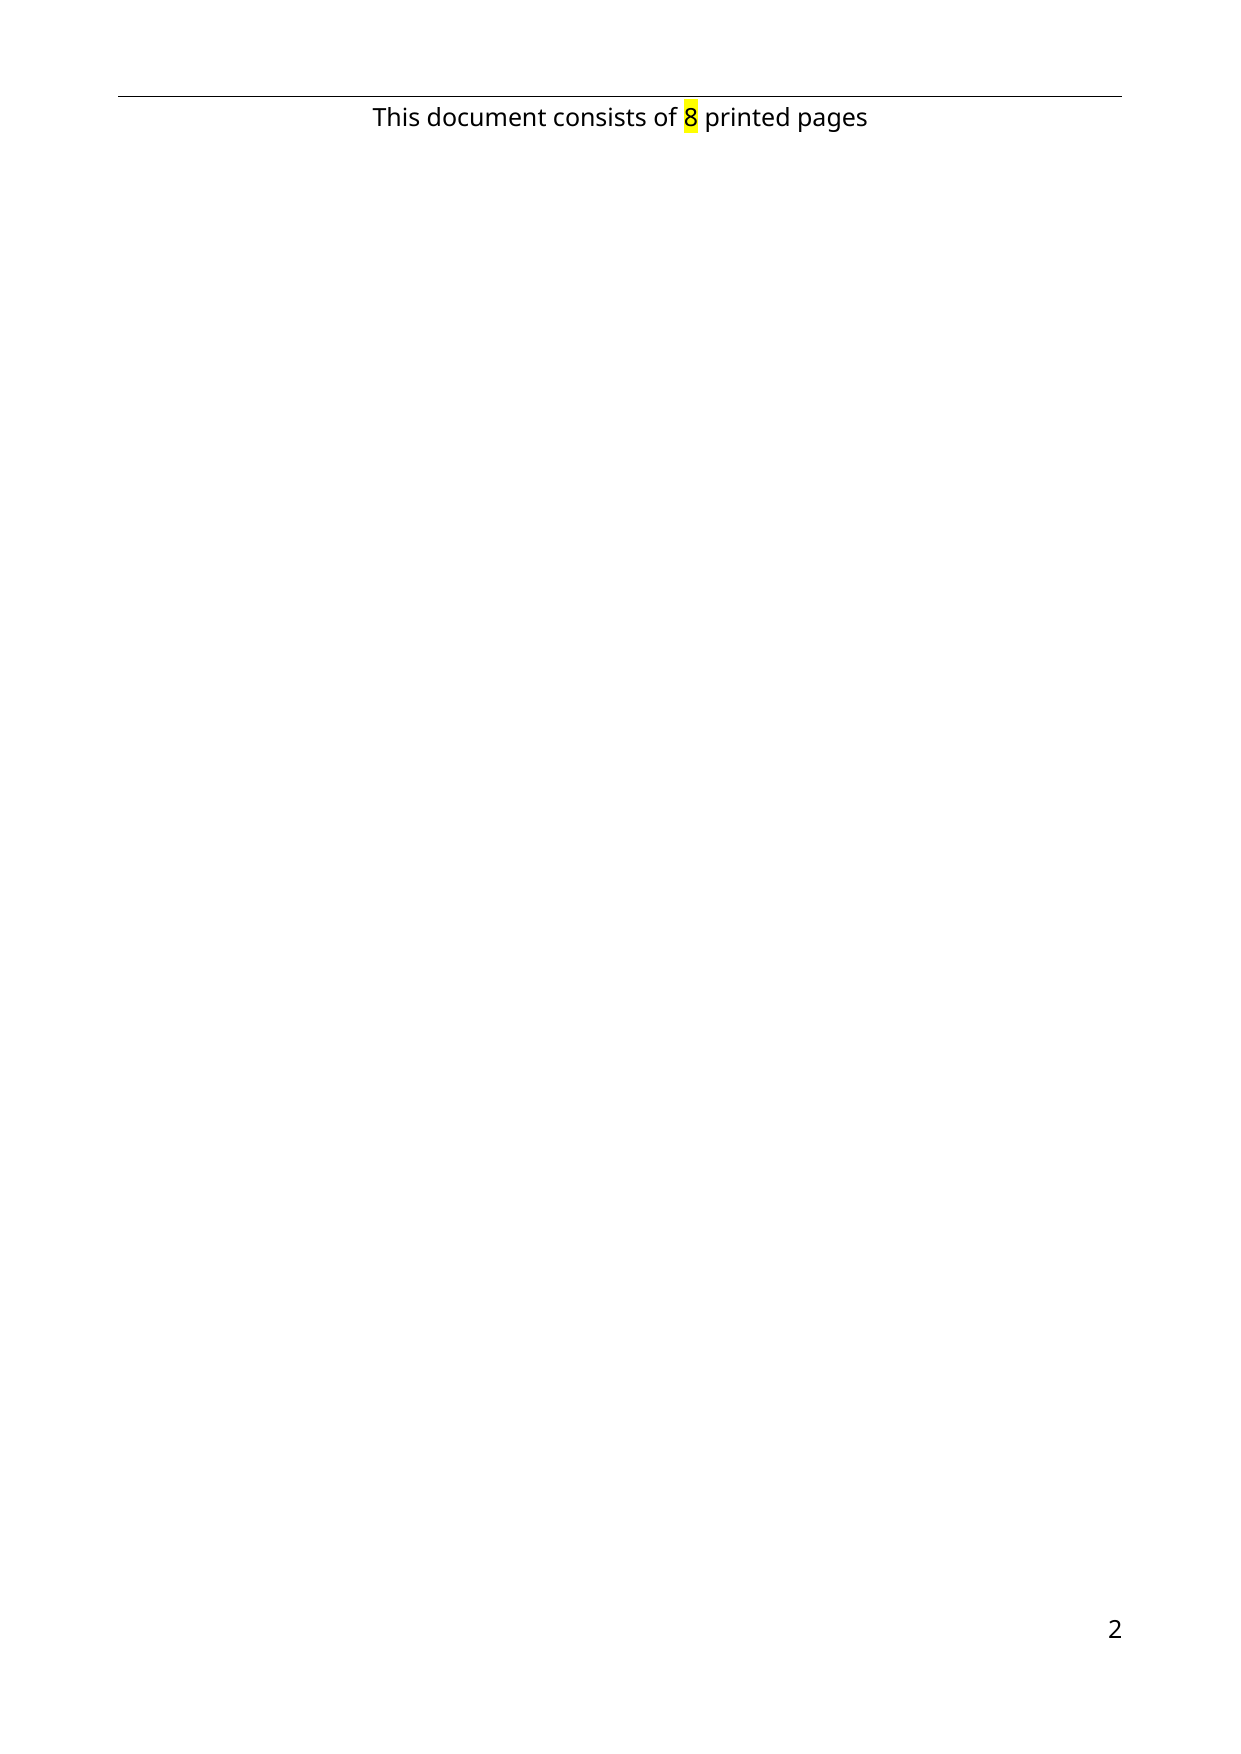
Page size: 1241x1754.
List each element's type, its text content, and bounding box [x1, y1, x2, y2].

text This document consists of 8 printed pages [118, 97, 1122, 133]
